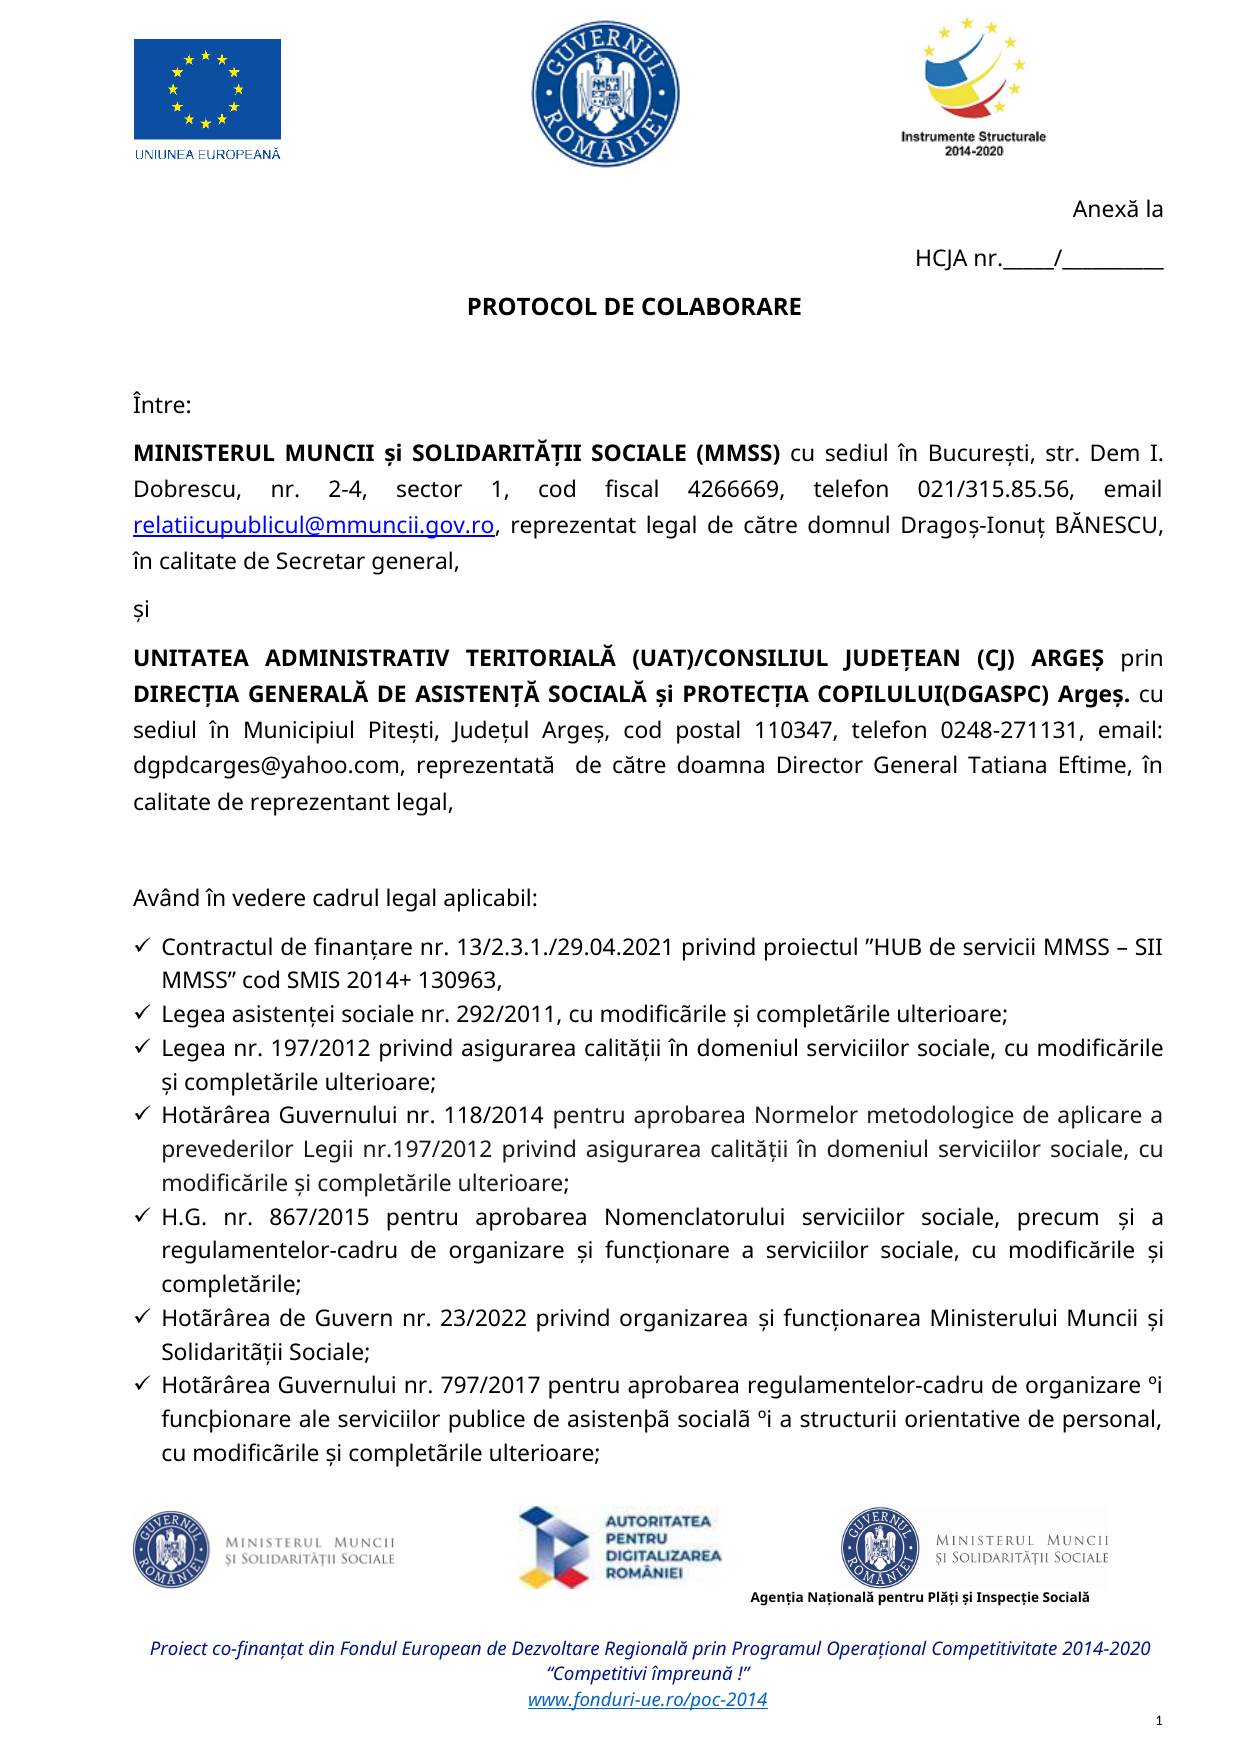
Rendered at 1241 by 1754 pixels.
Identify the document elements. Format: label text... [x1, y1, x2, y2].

text PROTOCOL DE COLABORARE [105, 290, 1164, 323]
text Anexă la [105, 193, 1164, 224]
text MINISTERUL MUNCII și SOLIDARITĂȚII SOCIALE (MMSS) cu sediul în București, str. Dem I. Dobrescu, nr. 2-4, sector 1, cod fiscal 4266669, telefon 021/315.85.56, email relatiicupublicul@mmuncii.gov.ro, reprezentat legal de către domnul Dragoș-Ionuț BĂNESCU, în calitate de Secretar general, [133, 437, 1164, 576]
text și [133, 593, 1164, 624]
text Între: [133, 388, 1164, 420]
list Legea asistenței sociale nr. 292/2011, cu modificãrile și completãrile ulterioare; [133, 998, 1164, 1029]
text Având în vedere cadrul legal aplicabil: [133, 882, 1164, 913]
picture [132, 1510, 394, 1589]
text UNITATEA ADMINISTRATIV TERITORIALĂ (UAT)/CONSILIUL JUDEȚEAN (CJ) ARGEŞ prin DIRECȚIA GENERALĂ DE ASISTENȚĂ SOCIALĂ și PROTECȚIA COPILULUI(DGASPC) Argeş. cu sediul în Municipiul Piteşti, Județul Argeş, cod postal 110347, telefon 0248-271131, email: dgpdcarges@yahoo.com, reprezentată de către doamna Director General Tatiana Eftime, în calitate de reprezentant legal, [133, 642, 1164, 817]
list H.G. nr. 867/2015 pentru aprobarea Nomenclatorului serviciilor sociale, precum și a regulamentelor-cadru de organizare și funcționare a serviciilor sociale, cu modificările și completările; [133, 1201, 1164, 1299]
picture [840, 1506, 1108, 1589]
list Legea nr. 197/2012 privind asigurarea calității în domeniul serviciilor sociale, cu modificările și completările ulterioare; [133, 1032, 1164, 1097]
picture [519, 14, 695, 172]
picture [121, 14, 296, 184]
list Contractul de finanțare nr. 13/2.3.1./29.04.2021 privind proiectul ”HUB de servicii MMSS – SII MMSS” cod SMIS 2014+ 130963, [133, 931, 1164, 996]
list Hotãrârea Guvernului nr. 797/2017 pentru aprobarea regulamentelor-cadru de organizare ºi funcþionare ale serviciilor publice de asistenþã socialã ºi a structurii orientative de personal, cu modificãrile și completãrile ulterioare; [133, 1369, 1164, 1468]
picture [519, 1506, 722, 1589]
picture [893, 14, 1064, 167]
list Hotãrârea de Guvern nr. 23/2022 privind organizarea și funcționarea Ministerului Muncii și Solidaritãții Sociale; [133, 1302, 1164, 1367]
list Hotărârea Guvernului nr. 118/2014 pentru aprobarea Normelor metodologice de aplicare a prevederilor Legii nr.197/2012 privind asigurarea calității în domeniul serviciilor sociale, cu modificările și completările ulterioare; [133, 1099, 1164, 1198]
text HCJA nr._____/__________ [105, 242, 1164, 273]
